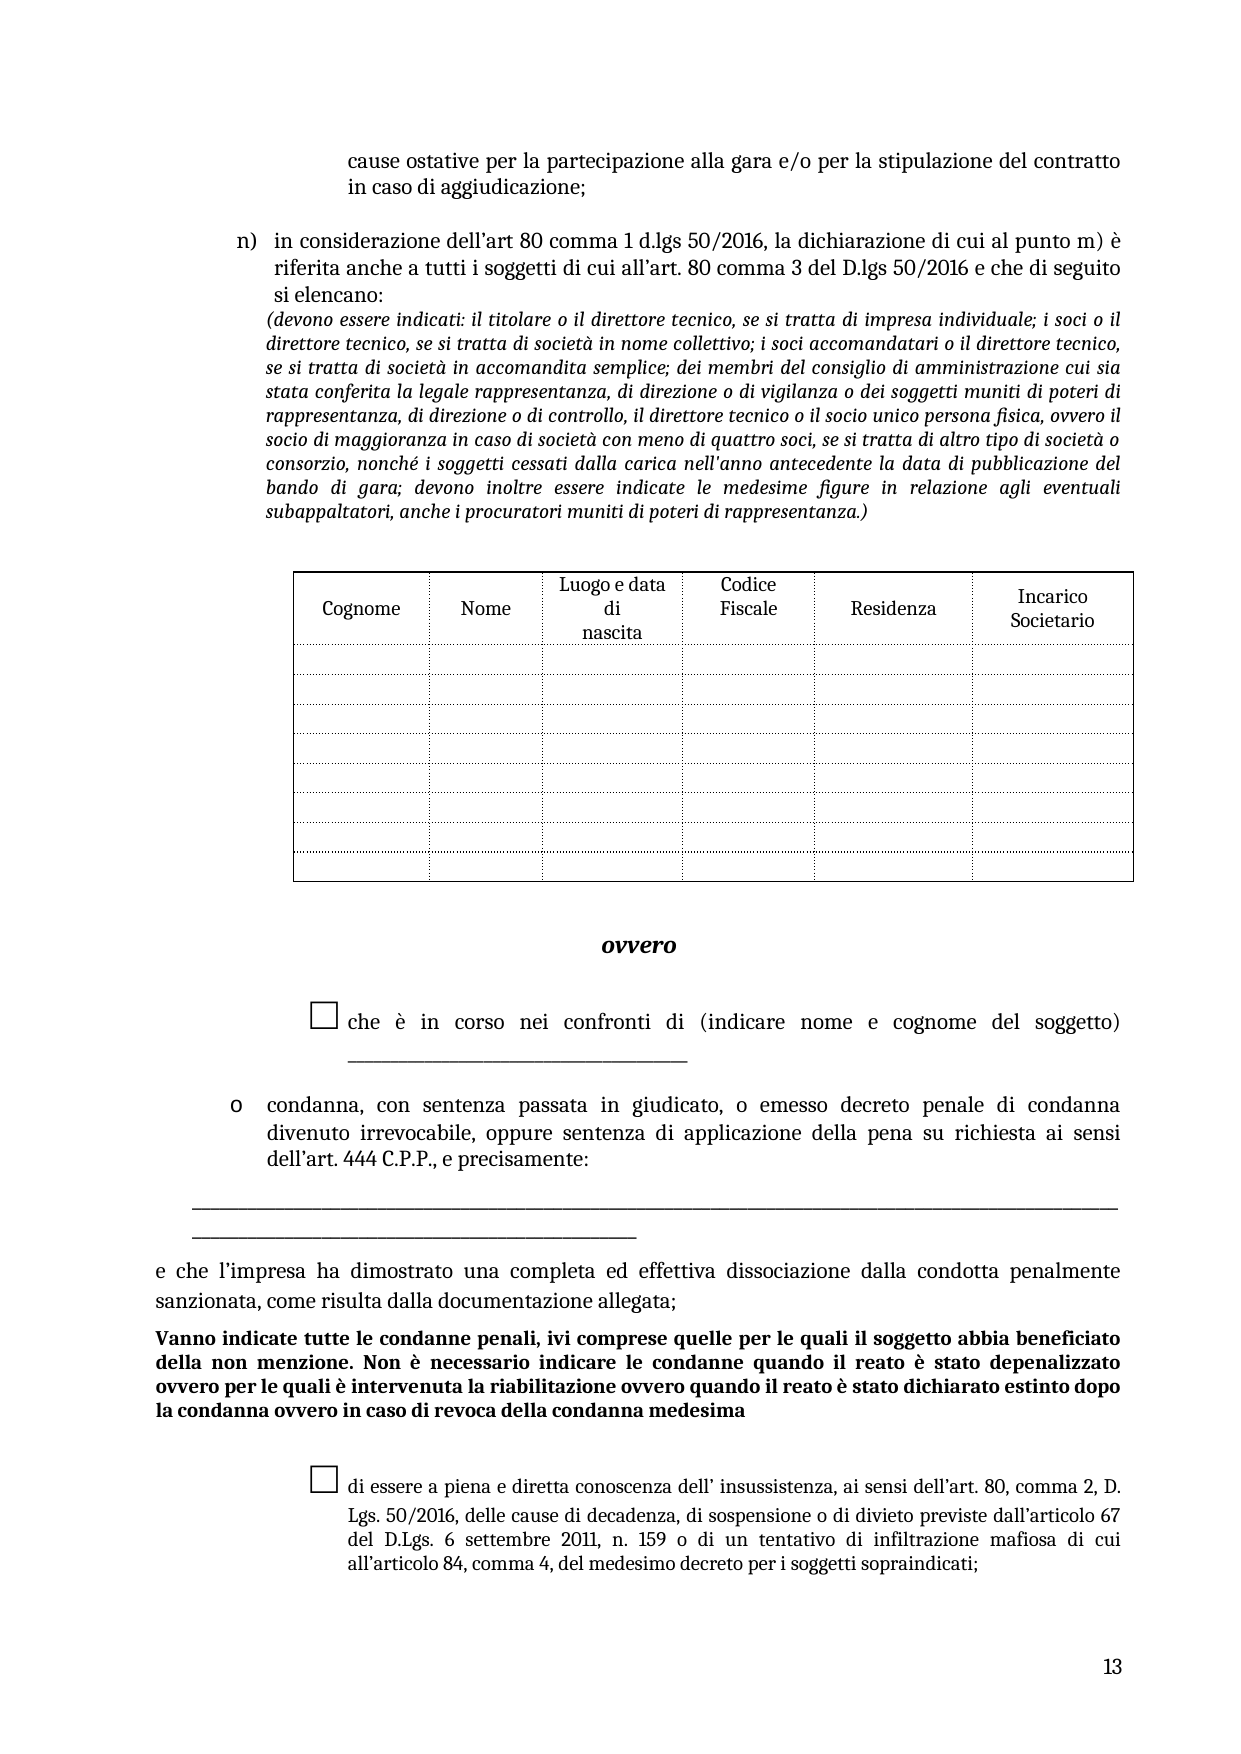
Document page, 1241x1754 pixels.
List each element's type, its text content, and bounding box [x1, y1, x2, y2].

table_cell [429, 792, 542, 822]
table_cell [542, 763, 682, 792]
table_cell [815, 792, 972, 822]
table_header Residenza [815, 573, 972, 644]
table_cell [429, 851, 542, 881]
table_cell [815, 674, 972, 703]
text Vanno indicate tutte le condanne penali, ivi comprese quelle per le quali il soggetto abbia beneficiato della non menzione. Non è necessario indicare le condanne quando il reato è stato depenalizzato ovvero per le quali è intervenuta la riabilitazione ovvero quando il reato è stato dichiarato estinto dopo la condanna ovvero in caso di revoca della condanna medesima [155, 1326, 1122, 1422]
table_cell [815, 704, 972, 733]
table_cell [294, 674, 429, 703]
table_cell [815, 733, 972, 763]
table_cell [542, 851, 682, 881]
list di essere a piena e diretta conoscenza dell’ insussistenza, ai sensi dell’art. 80, comma 2, D. Lgs. 50/2016, delle cause di decadenza, di sospensione o di divieto previste dall’articolo 67 del D.Lgs. 6 settembre 2011, n. 159 o di un tentativo di infiltrazione mafiosa di cui all’articolo 84, comma 4, del medesimo decreto per i soggetti sopraindicati; [310, 1451, 1122, 1576]
table_cell [429, 674, 542, 703]
table_cell [542, 733, 682, 763]
list ____________________________________________________________________________________________________________________________________________________ [192, 1185, 1122, 1243]
table_cell [682, 644, 815, 674]
text (devono essere indicati: il titolare o il direttore tecnico, se si tratta di impresa individuale; i soci o il direttore tecnico, se si tratta di società in nome collettivo; i soci accomandatari o il direttore tecnico, se si tratta di società in accomandita semplice; dei membri del consiglio di amministrazione cui sia stata conferita la legale rappresentanza, di direzione o di vigilanza o dei soggetti muniti di poteri di rappresentanza, di direzione o di controllo, il direttore tecnico o il socio unico persona fisica, ovvero il socio di maggioranza in caso di società con meno di quattro soci, se si tratta di altro tipo di società o consorzio, nonché i soggetti cessati dalla carica nell'anno antecedente la data di pubblicazione del bando di gara; devono inoltre essere indicate le medesime figure in relazione agli eventuali subappaltatori, anche i procuratori muniti di poteri di rappresentanza.) [266, 308, 1122, 523]
table_cell [815, 763, 972, 792]
table_cell [294, 733, 429, 763]
table_cell [682, 763, 815, 792]
list che è in corso nei confronti di (indicare nome e cognome del soggetto) ________________________________________ [310, 987, 1122, 1066]
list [310, 148, 1122, 200]
table_cell [682, 704, 815, 733]
table_cell [294, 792, 429, 822]
table_header Nome [429, 573, 542, 644]
table_cell [972, 733, 1133, 763]
table_cell [682, 733, 815, 763]
table_cell [682, 792, 815, 822]
table_header Cognome [294, 573, 429, 644]
table_cell [815, 851, 972, 881]
table_cell [972, 704, 1133, 733]
table_cell [542, 822, 682, 851]
table_cell [682, 674, 815, 703]
table_cell [972, 674, 1133, 703]
table_header Codice Fiscale [682, 573, 815, 644]
table_header Incarico Societario [972, 573, 1133, 644]
table_cell [542, 704, 682, 733]
table_cell [972, 822, 1133, 851]
table_cell [682, 822, 815, 851]
table_cell [294, 822, 429, 851]
table_cell [972, 792, 1133, 822]
list e che l’impresa ha dimostrato una completa ed effettiva dissociazione dalla condotta penalmente sanzionata, come risulta dalla documentazione allegata; [155, 1256, 1122, 1314]
list in considerazione dell’art 80 comma 1 d.lgs 50/2016, la dichiarazione di cui al punto m) è riferita anche a tutti i soggetti di cui all’art. 80 comma 3 del D.lgs 50/2016 e che di seguito si elencano: [236, 227, 1122, 308]
table_cell [542, 644, 682, 674]
table_cell [429, 763, 542, 792]
table_header Luogo e data di nascita [542, 573, 682, 644]
table_cell [294, 644, 429, 674]
table_cell [429, 644, 542, 674]
table_cell [294, 763, 429, 792]
table_cell [682, 851, 815, 881]
table_cell [815, 644, 972, 674]
table_cell [294, 851, 429, 881]
table_cell [972, 763, 1133, 792]
table_cell [972, 851, 1133, 881]
table_cell [429, 704, 542, 733]
list ovvero [118, 931, 1122, 960]
table_cell [429, 822, 542, 851]
table_cell [429, 733, 542, 763]
table_cell [542, 674, 682, 703]
table_cell [815, 822, 972, 851]
list condanna, con sentenza passata in giudicato, o emesso decreto penale di condanna divenuto irrevocabile, oppure sentenza di applicazione della pena su richiesta ai sensi dell’art. 444 C.P.P., e precisamente: [229, 1092, 1122, 1172]
table_cell [542, 792, 682, 822]
table_cell [294, 704, 429, 733]
table_cell [972, 644, 1133, 674]
